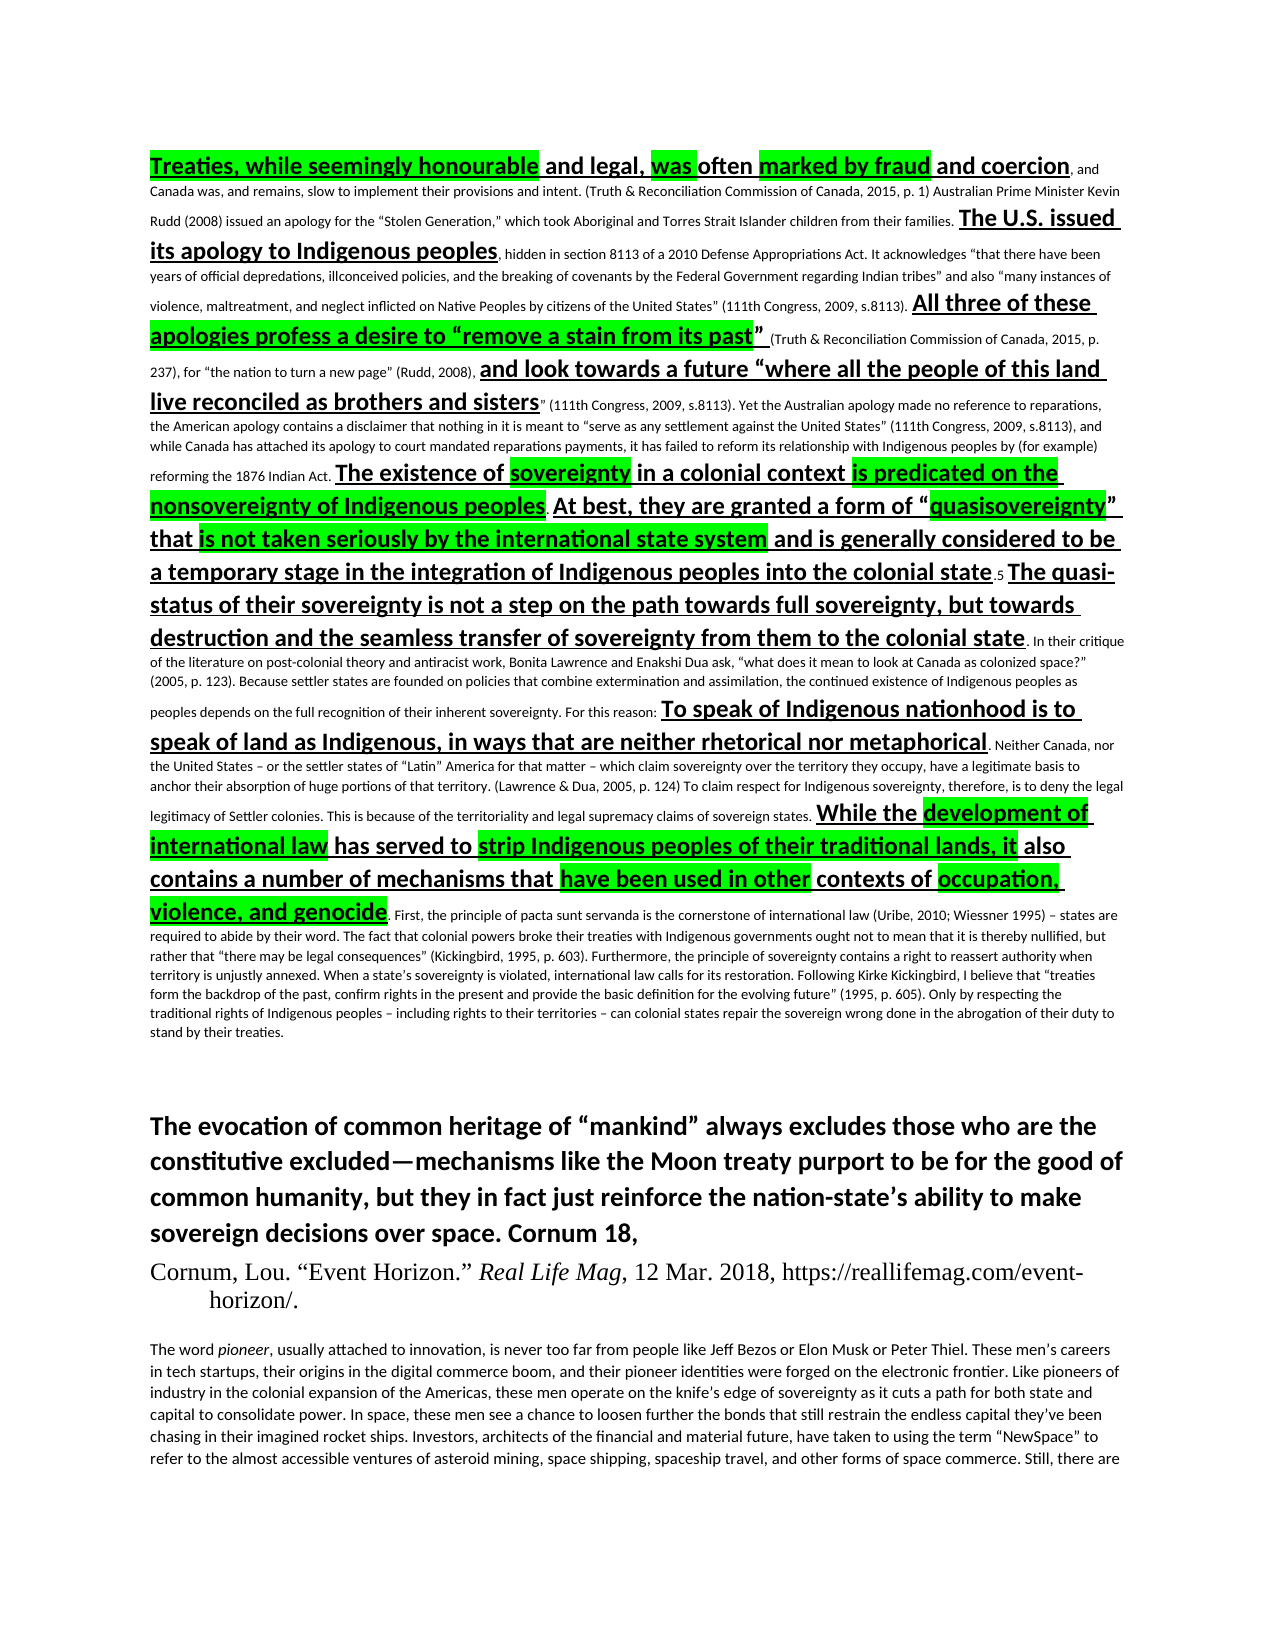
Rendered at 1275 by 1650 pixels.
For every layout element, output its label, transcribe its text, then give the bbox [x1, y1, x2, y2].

subtitle The evocation of common heritage of “mankind” always excludes those who are the constitutive excluded—mechanisms like the Moon treaty purport to be for the good of common humanity, but they in fact just reinforce the nation-state’s ability to make sovereign decisions over space. Cornum 18, [150, 1109, 1125, 1249]
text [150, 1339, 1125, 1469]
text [150, 150, 1125, 1041]
text Cornum, Lou. “Event Horizon.” Real Life Mag, 12 Mar. 2018, https://reallifemag.com/event-horizon/. [150, 1257, 1125, 1314]
